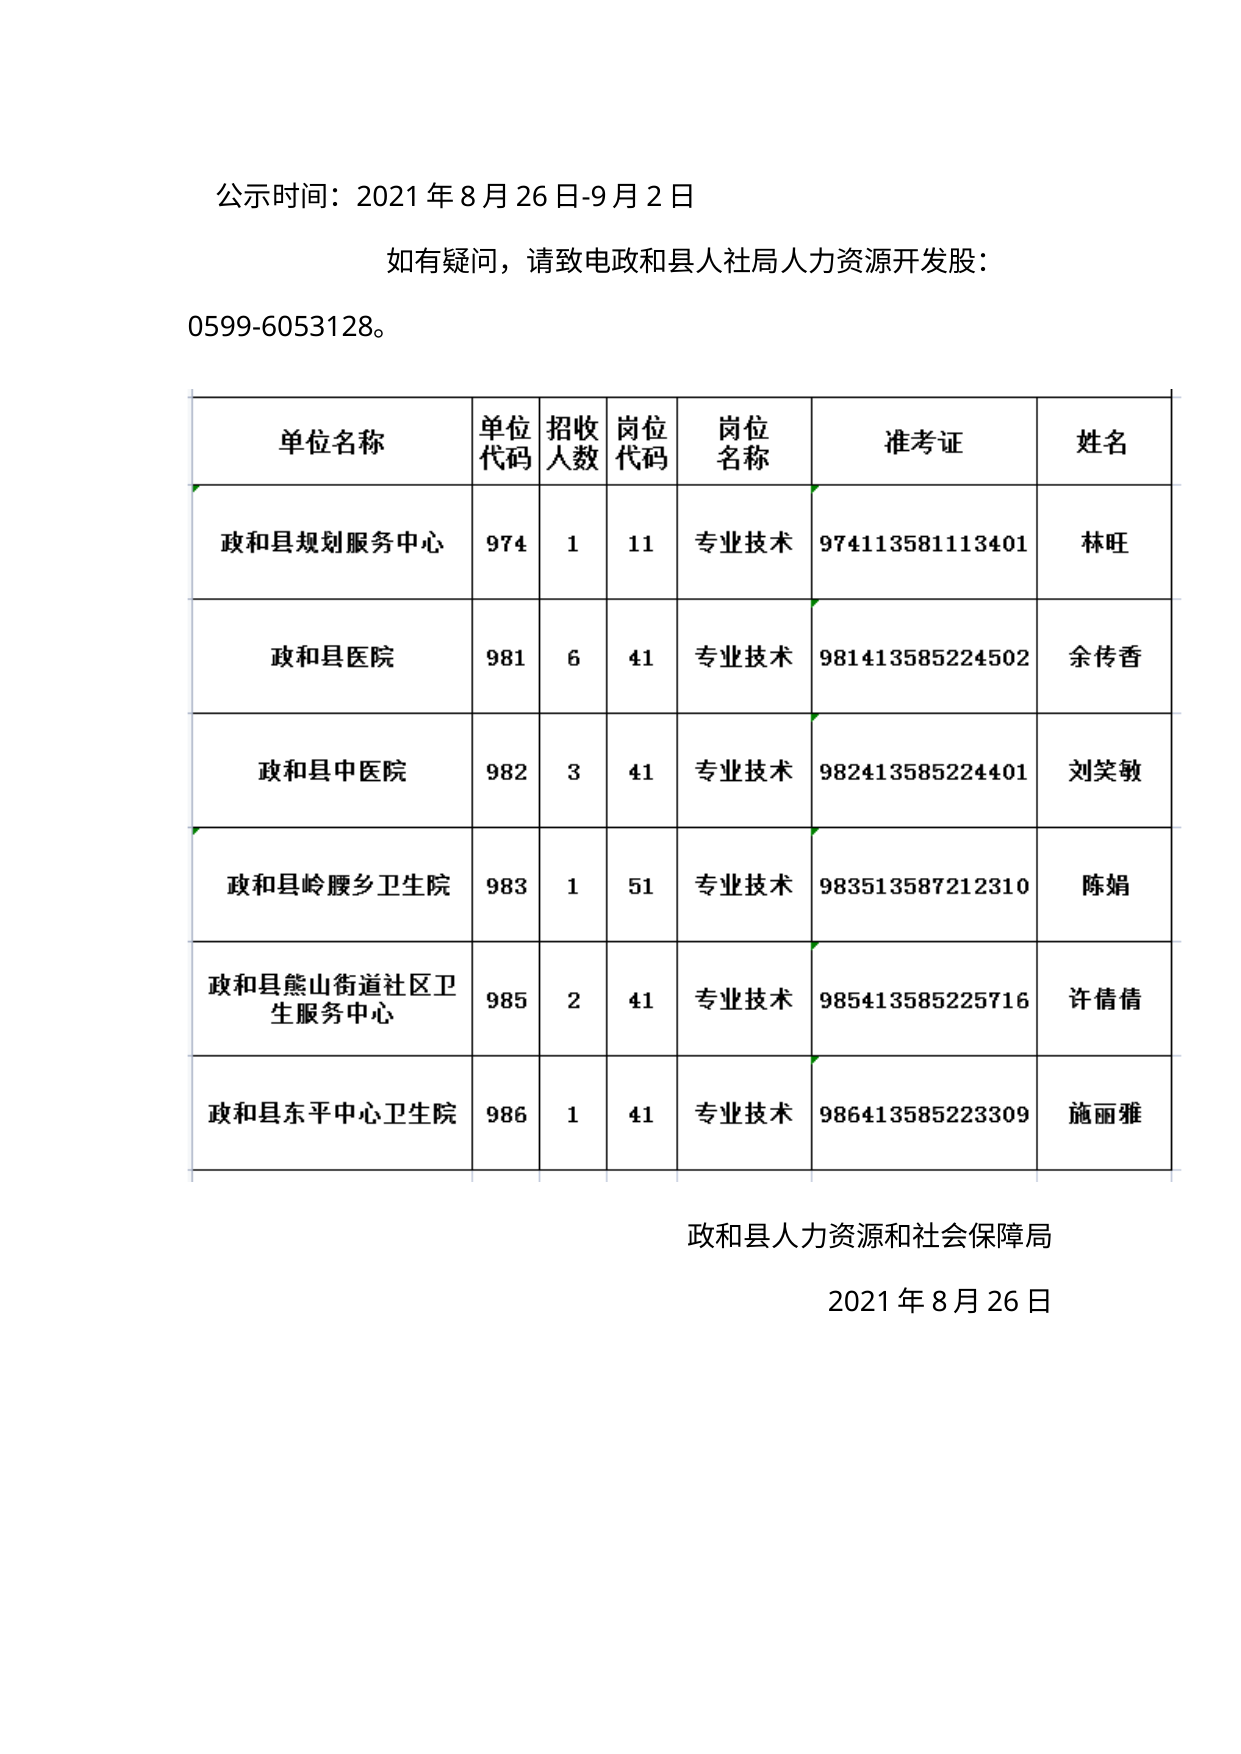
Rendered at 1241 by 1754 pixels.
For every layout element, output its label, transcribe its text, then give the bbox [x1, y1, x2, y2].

picture [187, 389, 1182, 1182]
text 政和县人力资源和社会保障局 [187, 1202, 1053, 1267]
text 如有疑问，请致电政和县人社局人力资源开发股：0599-6053128。 [187, 227, 1053, 357]
text 2021年8月26日 [187, 1267, 1053, 1332]
text 公示时间：2021年8月26日-9月2日 [187, 162, 1053, 227]
